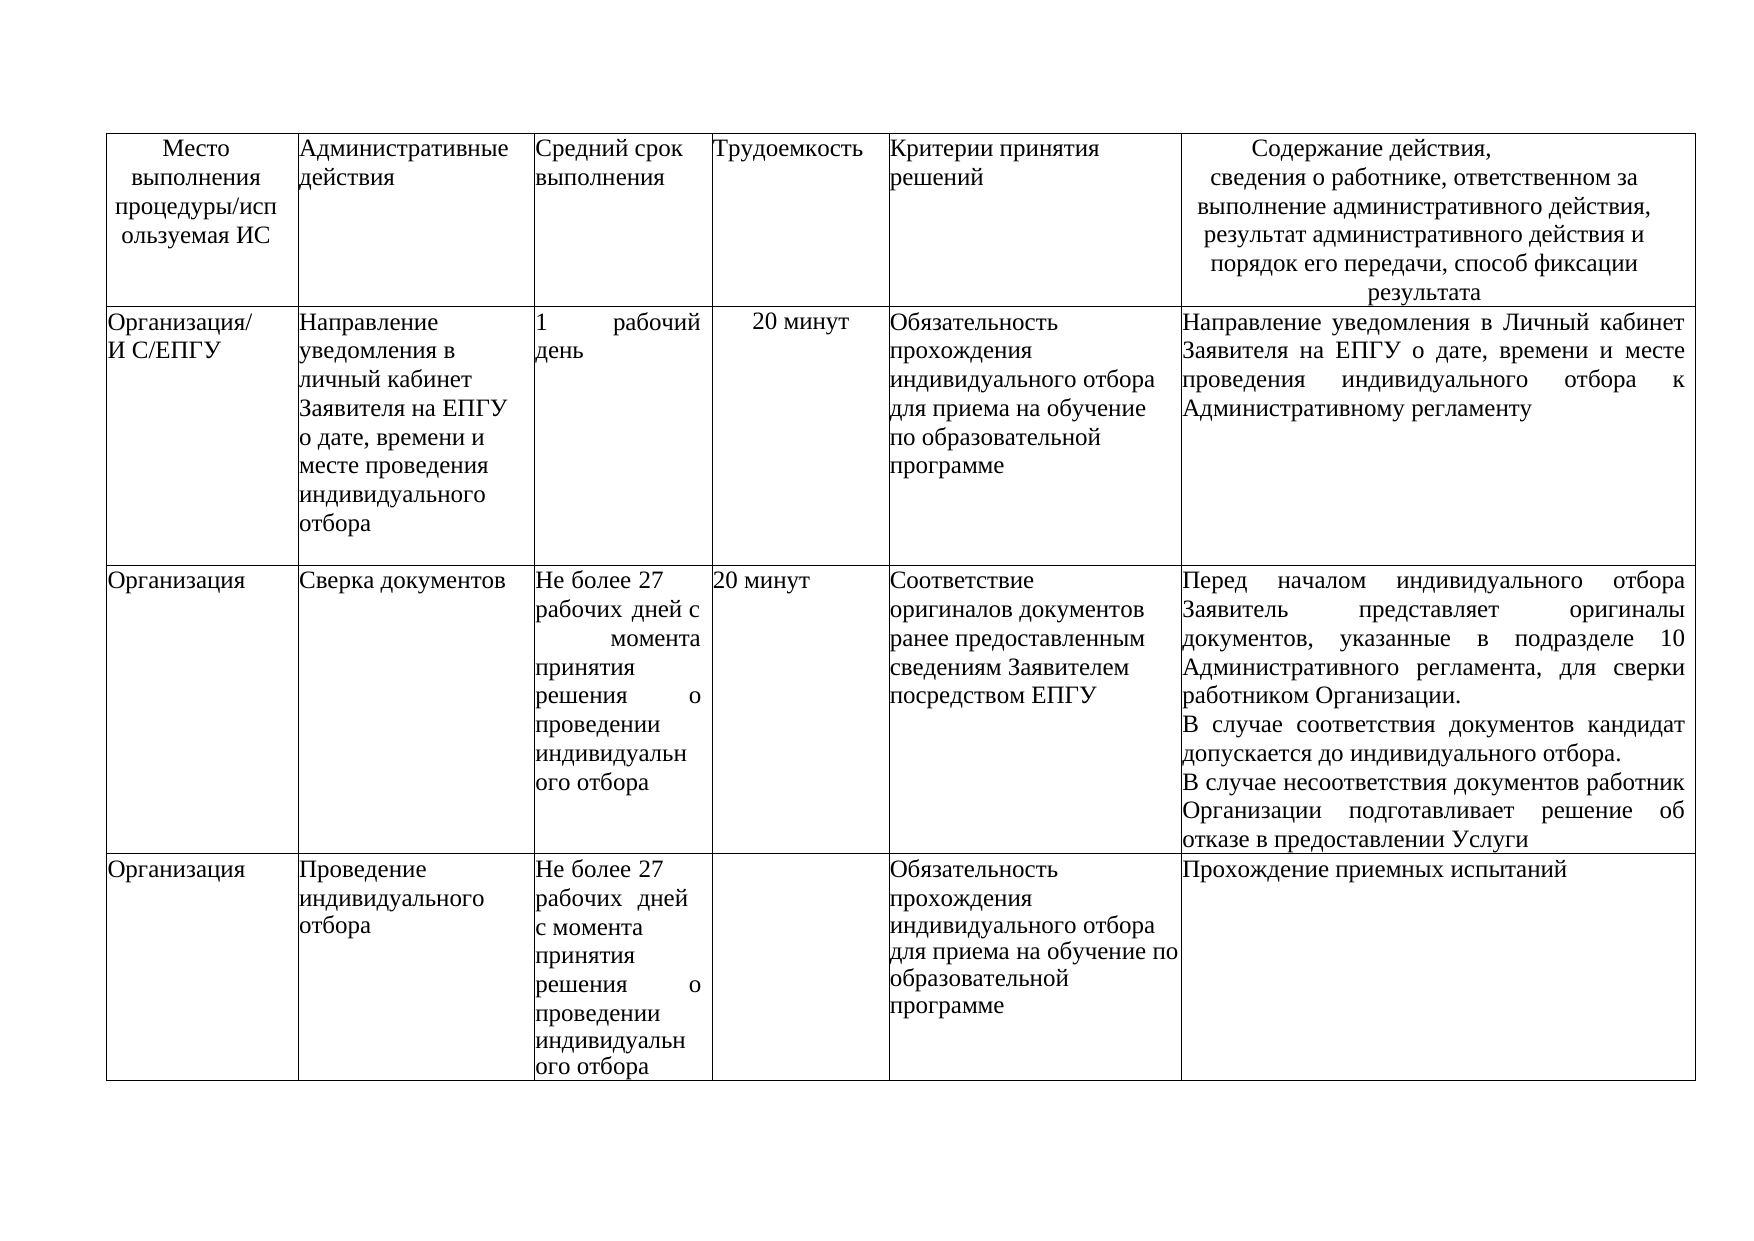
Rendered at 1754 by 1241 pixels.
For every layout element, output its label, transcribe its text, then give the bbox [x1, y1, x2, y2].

table_header Трудоемкость [713, 134, 889, 306]
table_cell [713, 854, 889, 1080]
table_cell Соответствие оригиналов документов ранее предоставленным сведениям Заявителем посредством ЕПГУ [890, 566, 1181, 853]
table_cell Организация/ И С/ЕПГУ [107, 307, 298, 564]
table_header Административные действия [299, 134, 534, 306]
table_cell Обязательность прохождения индивидуального отбора для приема на обучение по образовательной программе [890, 307, 1181, 564]
table_header Содержание действия, сведения о работнике, ответственном за выполнение административного действия, результат административного действия и порядок его передачи, способ фиксации результата [1182, 134, 1695, 306]
table_cell Проведение индивидуального отбора [299, 854, 534, 1080]
table_cell Обязательность прохождения индивидуального отбора для приема на обучение по образовательной программе [890, 854, 1181, 1080]
table_cell Организация [107, 854, 298, 1080]
table_header Критерии принятия решений [890, 134, 1181, 306]
table_cell Не более 27 рабочих дней с момента принятия решения о проведении индивидуальн ого отбора [535, 566, 712, 853]
table_cell Организация [107, 566, 298, 853]
table_cell Прохождение приемных испытаний [1182, 854, 1695, 1080]
table_cell 20 минут [713, 566, 889, 853]
table_cell Направление уведомления в Личный кабинет Заявителя на ЕПГУ о дате, времени и месте проведения индивидуального отбора к Административному регламенту [1182, 307, 1695, 564]
table_cell Направление уведомления в личный кабинет Заявителя на ЕПГУ о дате, времени и месте проведения индивидуального отбора [299, 307, 534, 564]
table_cell Перед началом индивидуального отбора Заявитель представляет оригиналы документов, указанные в подразделе 10 Административного регламента, для сверки работником Организации. В случае соответствия документов кандидат допускается до индивидуального отбора. В случае несоответствия документов работник Организации подготавливает решение об отказе в предоставлении Услуги [1182, 566, 1695, 853]
table_cell Не более 27 рабочих дней с момента принятия решения о проведении индивидуальн ого отбора [535, 854, 712, 1080]
table_header Место выполнения процедуры/исп ользуемая ИС [107, 134, 298, 306]
table_header Средний срок выполнения [535, 134, 712, 306]
table_cell Сверка документов [299, 566, 534, 853]
table_cell 20 минут [713, 307, 889, 564]
table_cell 1 рабочий день [535, 307, 712, 564]
